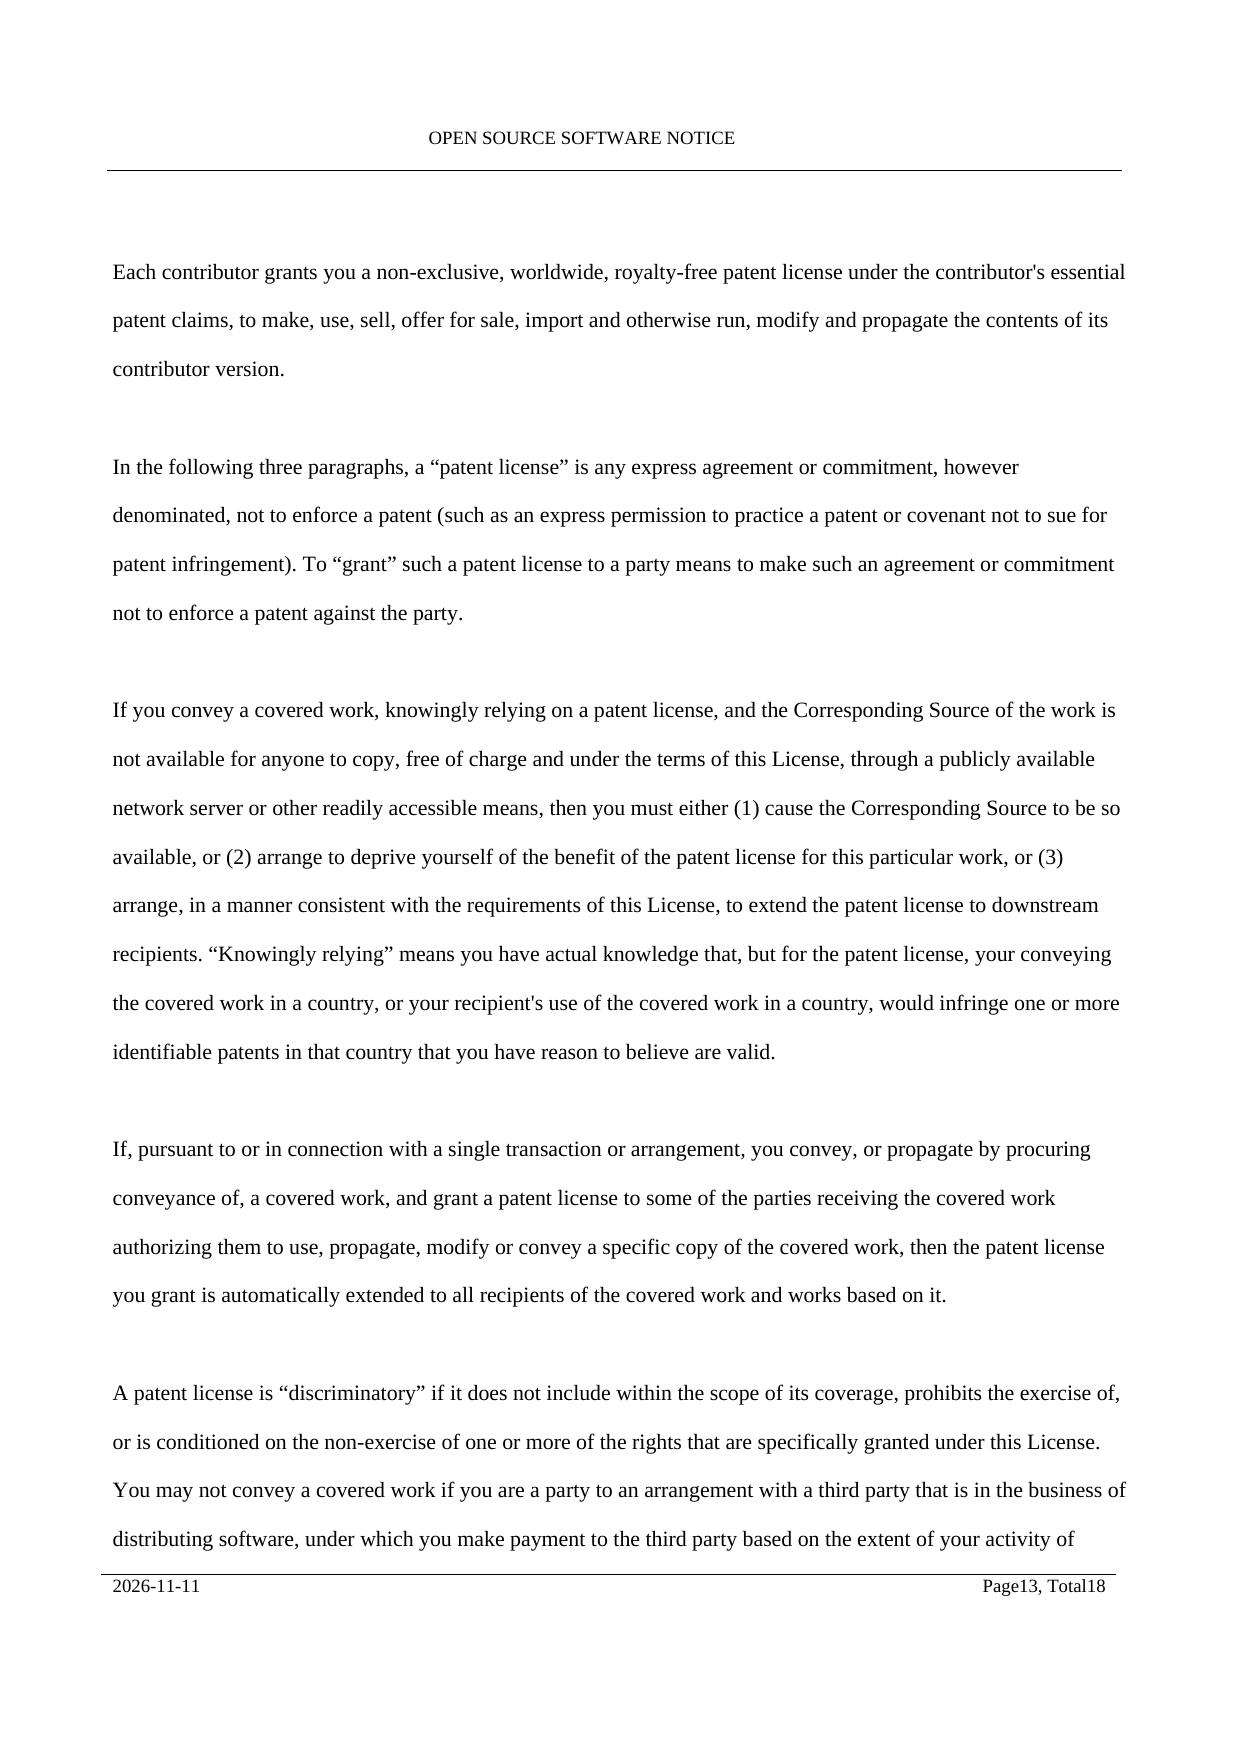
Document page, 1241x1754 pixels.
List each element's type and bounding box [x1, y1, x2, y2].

text [112, 206, 1128, 1555]
